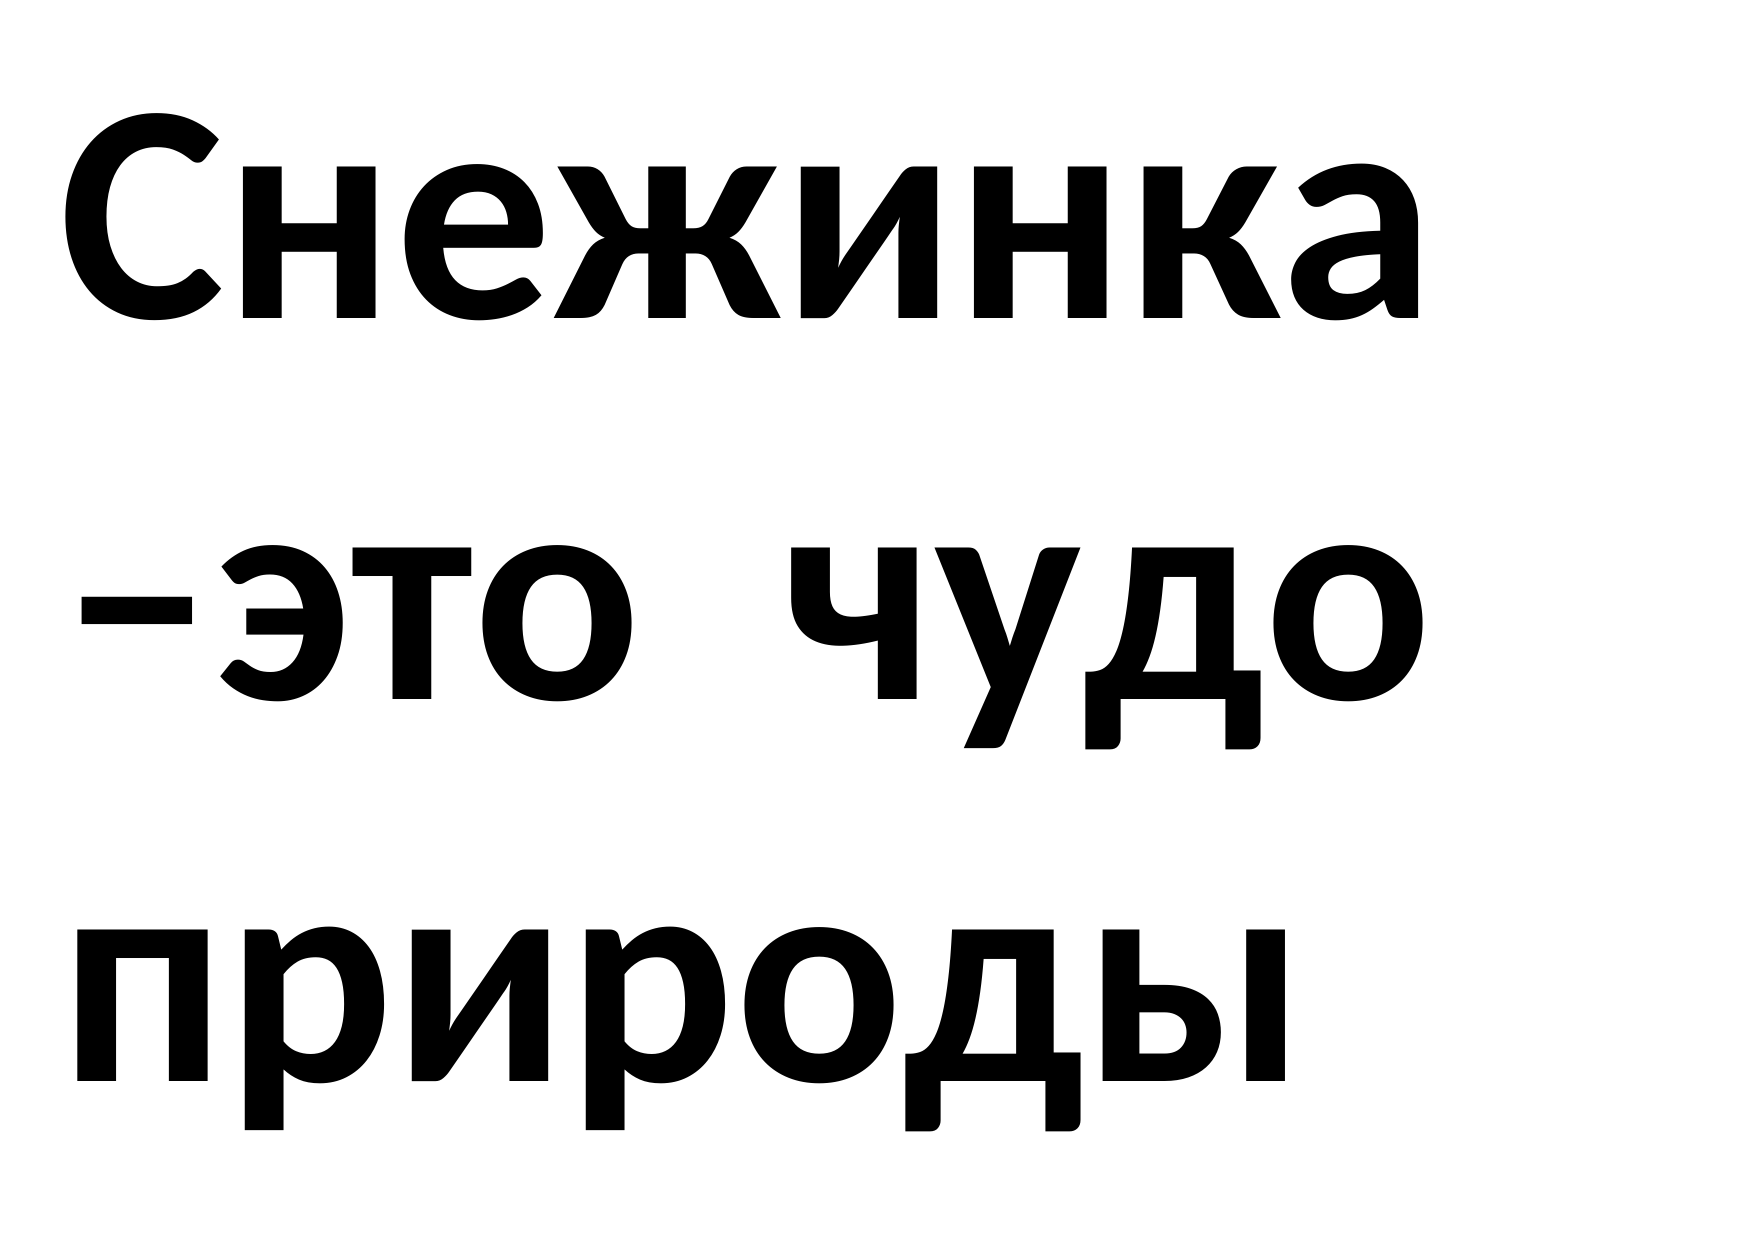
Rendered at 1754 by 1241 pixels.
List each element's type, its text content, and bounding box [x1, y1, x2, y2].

text Снежинка –это чудо природы [59, 15, 1636, 1159]
